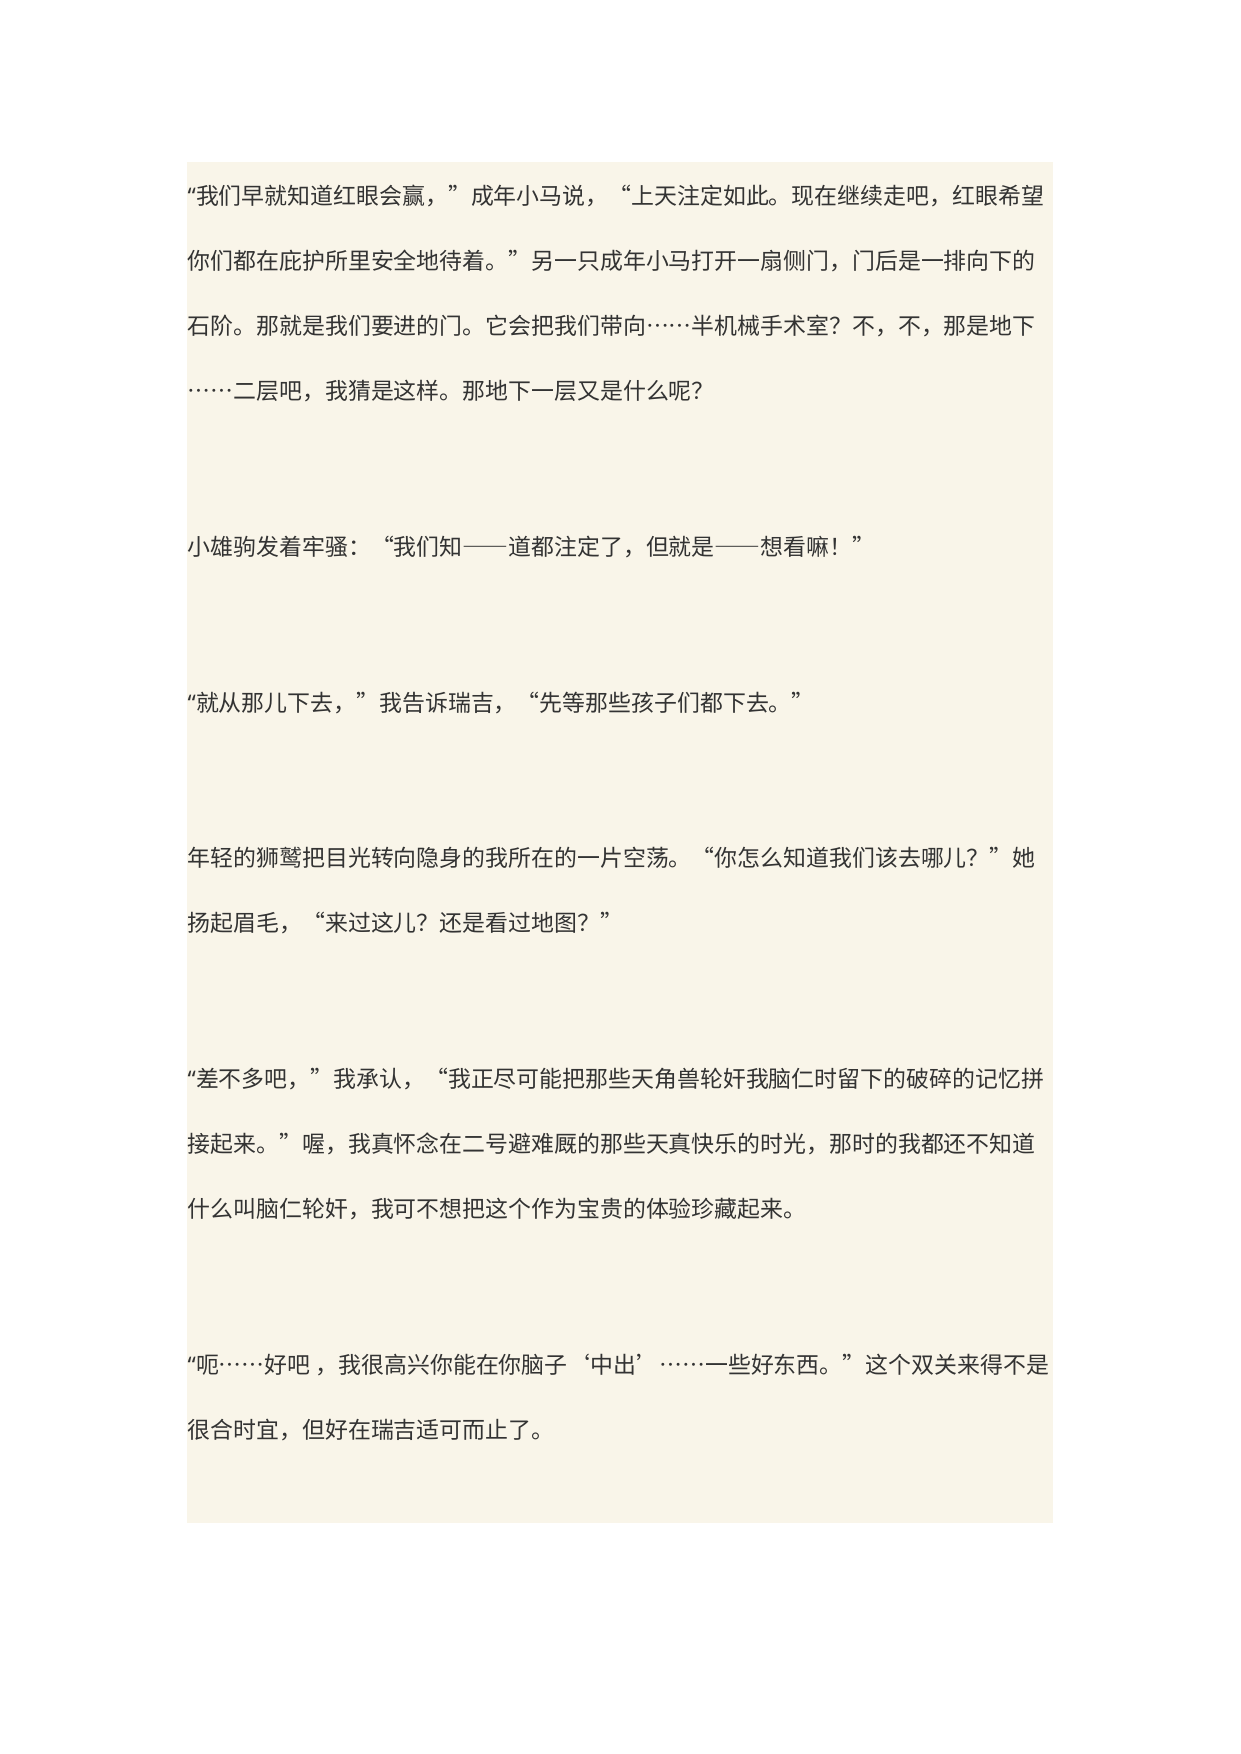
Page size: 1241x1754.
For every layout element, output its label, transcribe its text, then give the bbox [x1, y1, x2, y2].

text “就从那儿下去，”我告诉瑞吉，“先等那些孩子们都下去。” [187, 669, 1053, 734]
text 年轻的狮鹫把目光转向隐身的我所在的一片空荡。“你怎么知道我们该去哪儿？”她扬起眉毛，“来过这儿？还是看过地图？” [187, 824, 1053, 954]
text “我们早就知道红眼会赢，”成年小马说，“上天注定如此。现在继续走吧，红眼希望你们都在庇护所里安全地待着。”另一只成年小马打开一扇侧门，门后是一排向下的石阶。那就是我们要进的门。它会把我们带向……半机械手术室？不，不，那是地下……二层吧，我猜是这样。那地下一层又是什么呢？ [187, 162, 1053, 422]
text 小雄驹发着牢骚：“我们知——道都注定了，但就是——想看嘛！” [187, 513, 1053, 578]
text “呃……好吧 ，我很高兴你能在你脑子‘中出’……一些好东西。”这个双关来得不是很合时宜，但好在瑞吉适可而止了。 [187, 1331, 1053, 1461]
text “差不多吧，”我承认，“我正尽可能把那些天角兽轮奸我脑仁时留下的破碎的记忆拼接起来。”喔，我真怀念在二号避难厩的那些天真快乐的时光，那时的我都还不知道什么叫脑仁轮奸，我可不想把这个作为宝贵的体验珍藏起来。 [187, 1045, 1053, 1240]
